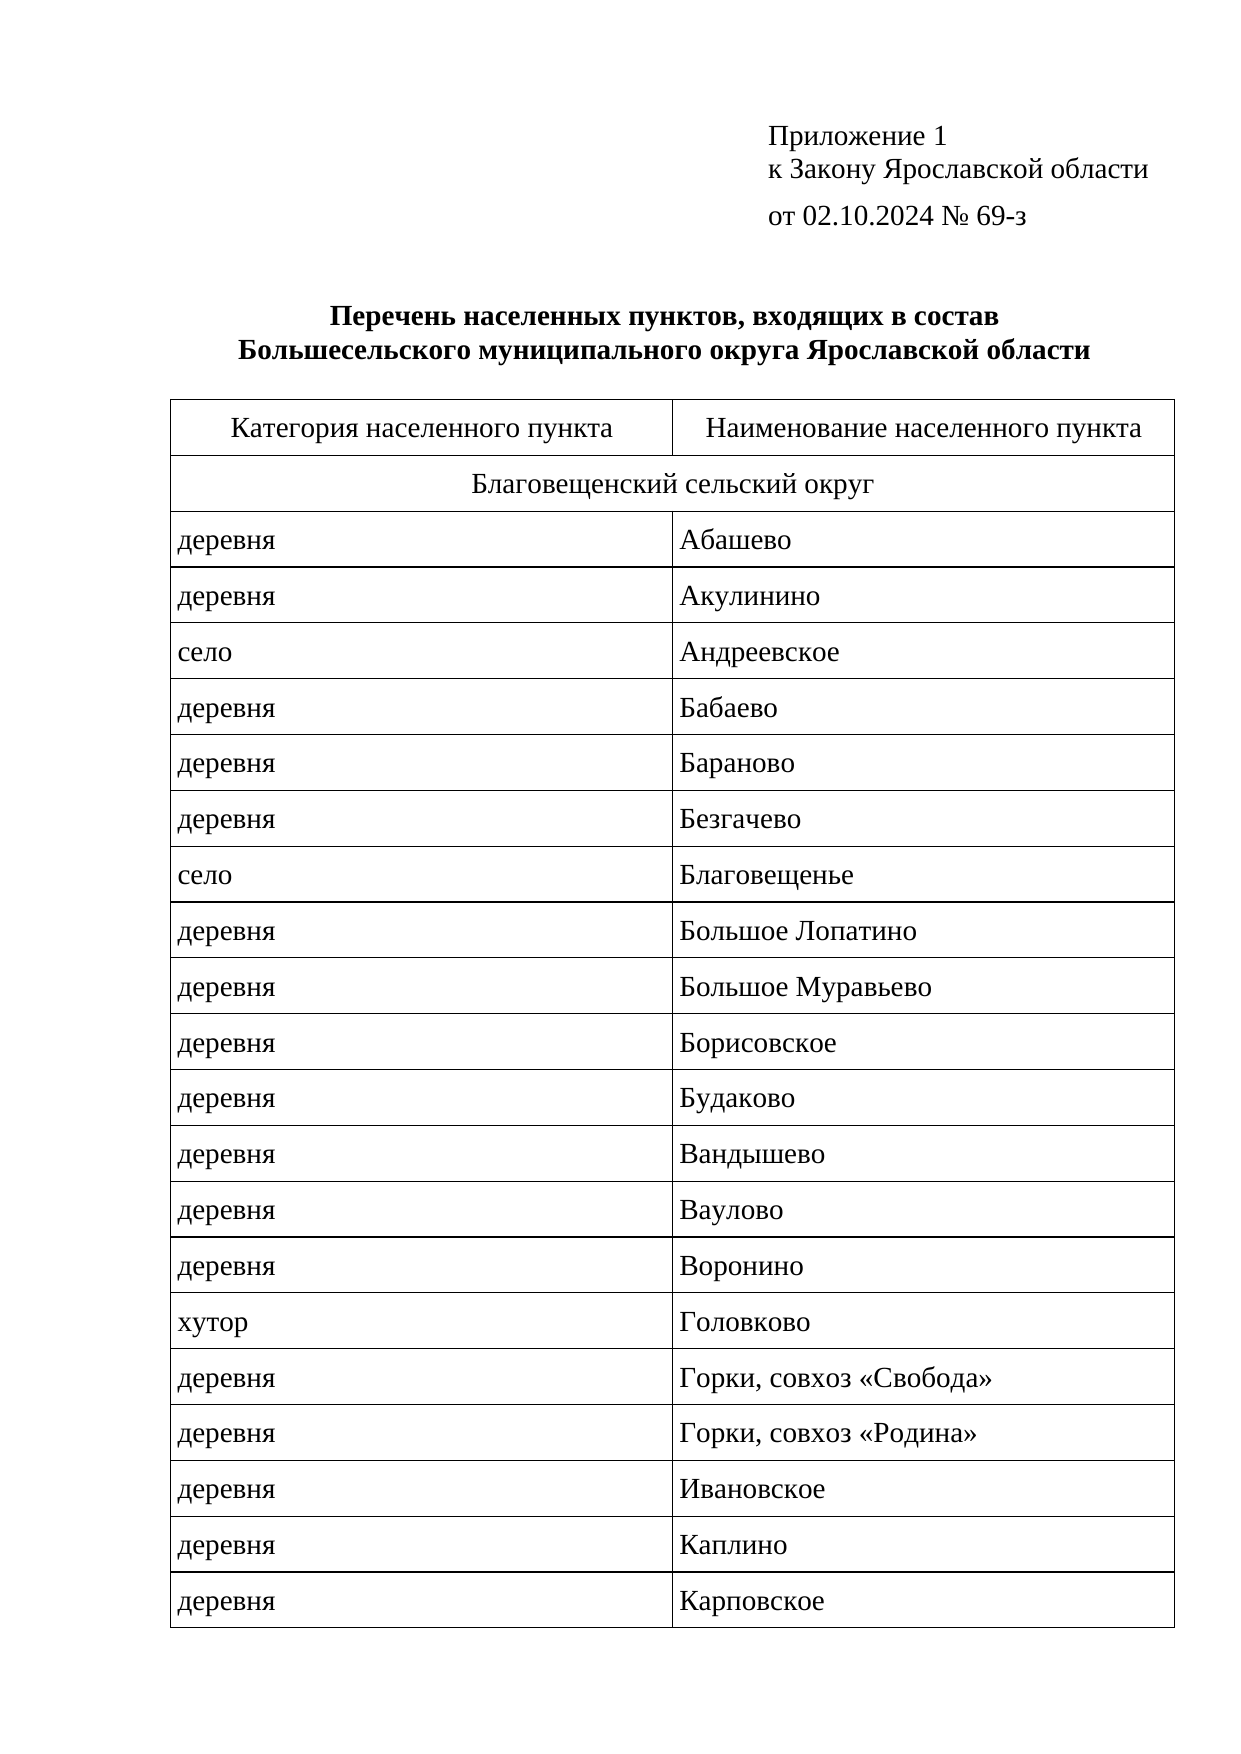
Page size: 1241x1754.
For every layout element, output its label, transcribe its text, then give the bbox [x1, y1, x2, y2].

table_cell деревня [171, 1238, 672, 1292]
table_cell Карповское [673, 1573, 1174, 1627]
table_cell Большое Муравьево [673, 958, 1174, 1013]
table_header Наименование населенного пункта [673, 400, 1174, 455]
table_cell Андреевское [673, 623, 1174, 678]
table_cell Благовещенье [673, 847, 1174, 901]
text Приложение 1 [768, 118, 1152, 152]
table_cell село [171, 847, 672, 901]
table_cell деревня [171, 679, 672, 734]
table_cell деревня [171, 1517, 672, 1571]
table_cell деревня [171, 512, 672, 566]
table_cell деревня [171, 1014, 672, 1069]
table_cell Акулинино [673, 568, 1174, 622]
table_cell Бараново [673, 735, 1174, 790]
table_cell деревня [171, 1405, 672, 1460]
table_cell Горки, совхоз «Свобода» [673, 1349, 1174, 1404]
table_cell Будаково [673, 1070, 1174, 1125]
table_cell Каплино [673, 1517, 1174, 1571]
table_cell деревня [171, 1070, 672, 1125]
table_cell деревня [171, 958, 672, 1013]
table_cell Безгачево [673, 791, 1174, 846]
table_cell хутор [171, 1293, 672, 1348]
table_cell деревня [171, 791, 672, 846]
table_cell деревня [171, 1349, 672, 1404]
table_cell деревня [171, 1573, 672, 1627]
text к Закону Ярославской области [768, 152, 1152, 185]
table_cell деревня [171, 1461, 672, 1516]
table_cell Благовещенский сельский округ [171, 456, 1174, 511]
table_cell Большое Лопатино [673, 903, 1174, 957]
table_cell Горки, совхоз «Родина» [673, 1405, 1174, 1460]
table_cell Ваулово [673, 1182, 1174, 1236]
table_cell деревня [171, 903, 672, 957]
table_cell Головково [673, 1293, 1174, 1348]
table_cell Абашево [673, 512, 1174, 566]
table_cell деревня [171, 568, 672, 622]
table_cell Воронино [673, 1238, 1174, 1292]
text от 02.10.2024 № 69-з [768, 198, 1152, 231]
text Перечень населенных пунктов, входящих в состав [177, 298, 1152, 332]
table_cell деревня [171, 1126, 672, 1181]
table_cell Борисовское [673, 1014, 1174, 1069]
table_cell деревня [171, 735, 672, 790]
table_cell село [171, 623, 672, 678]
table_cell Бабаево [673, 679, 1174, 734]
text Большесельского муниципального округа Ярославской области [177, 332, 1152, 365]
table_cell Ивановское [673, 1461, 1174, 1516]
table_cell Вандышево [673, 1126, 1174, 1181]
table_cell деревня [171, 1182, 672, 1236]
table_header Категория населенного пункта [171, 400, 672, 455]
